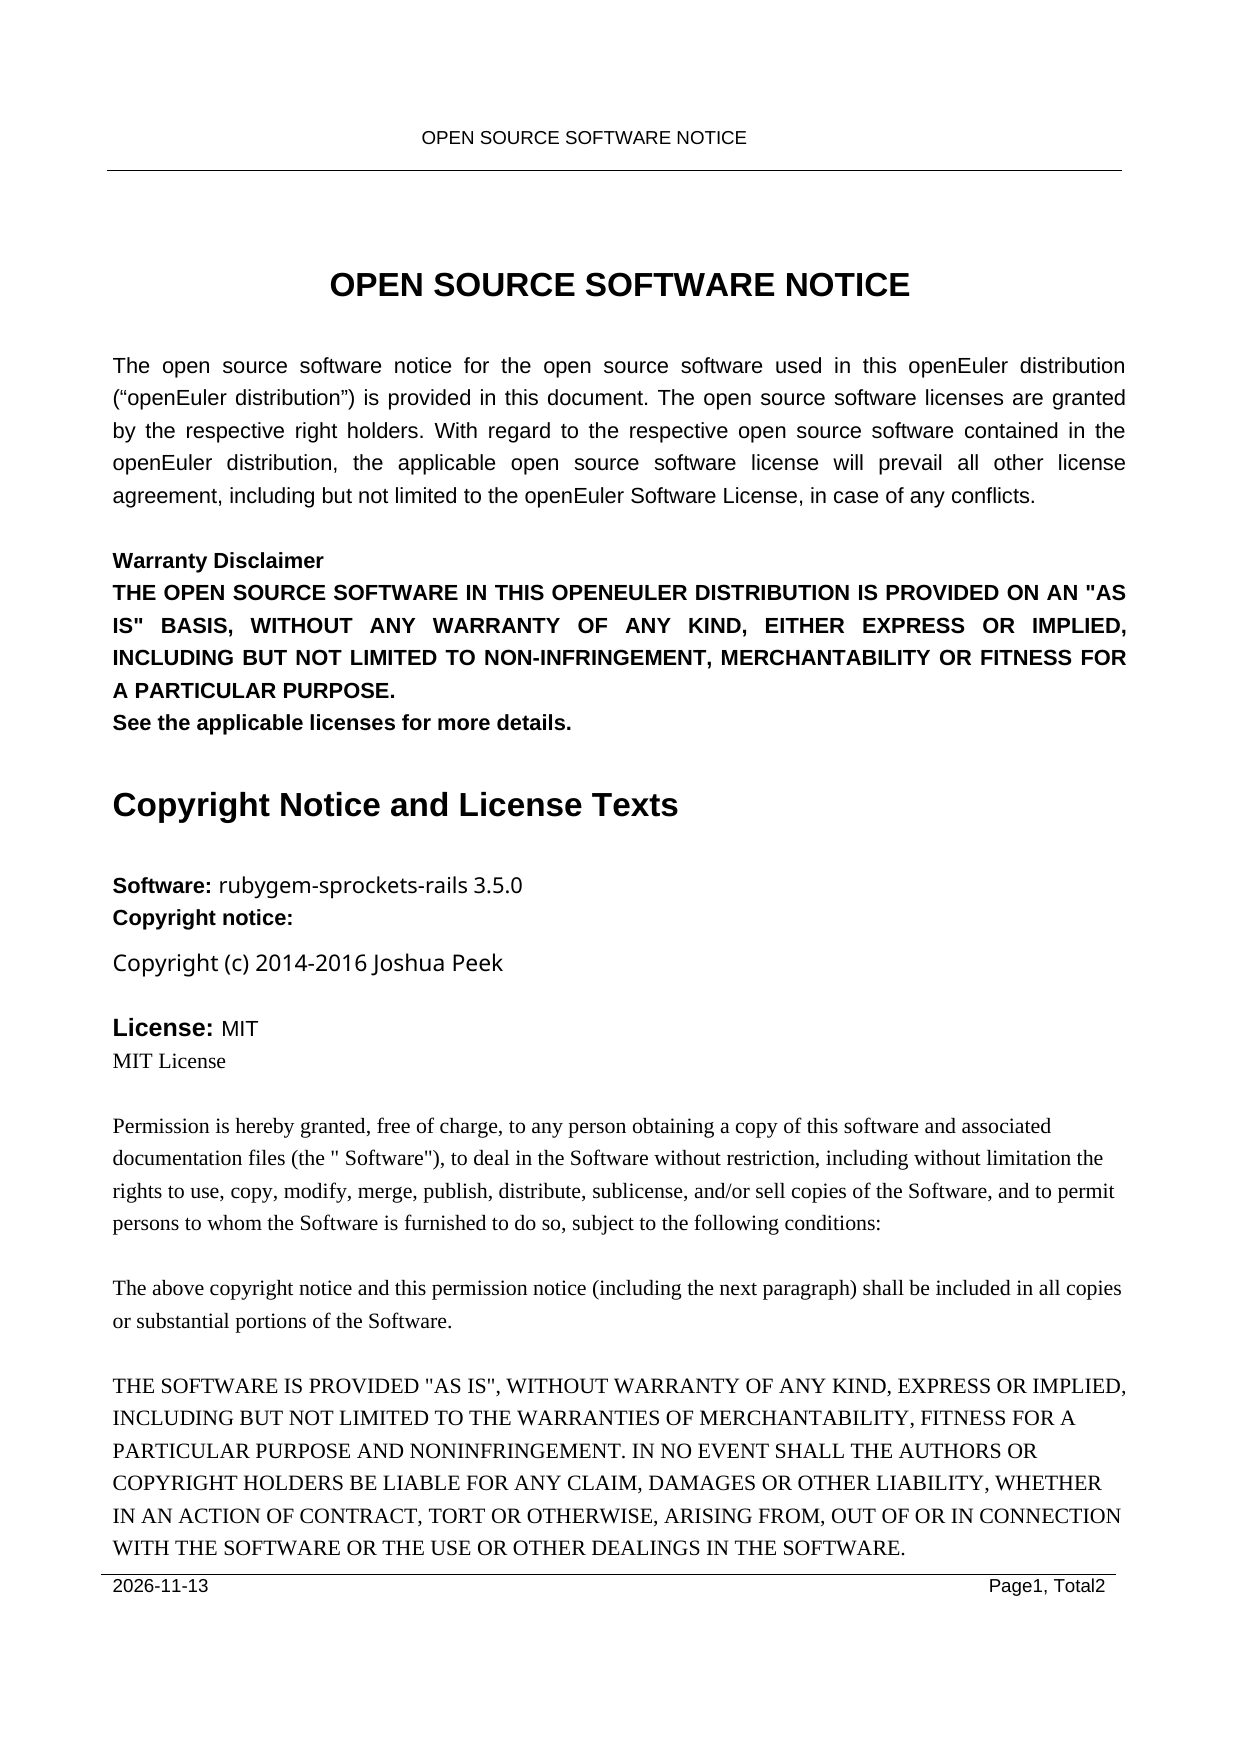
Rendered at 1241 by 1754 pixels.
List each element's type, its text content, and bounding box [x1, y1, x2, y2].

title Software: rubygem-sprockets-rails 3.5.0 [112, 869, 1128, 901]
text Copyright notice: [112, 901, 1128, 934]
text Copyright Notice and License Texts [112, 771, 1128, 836]
text THE OPEN SOURCE SOFTWARE IN THIS OPENEULER DISTRIBUTION IS PROVIDED ON AN "AS IS" BASIS, WITHOUT ANY WARRANTY OF ANY KIND, EITHER EXPRESS OR IMPLIED, INCLUDING BUT NOT LIMITED TO NON-INFRINGEMENT, MERCHANTABILITY OR FITNESS FOR A PARTICULAR PURPOSE. See the applicable licenses for more details. [112, 576, 1128, 739]
text License: MIT [112, 1012, 1128, 1044]
text OPEN SOURCE SOFTWARE NOTICE [112, 251, 1128, 316]
text Copyright (c) 2014-2016 Joshua Peek [112, 947, 1128, 1012]
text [112, 1044, 1128, 1564]
text The open source software notice for the open source software used in this openEuler distribution (“openEuler distribution”) is provided in this document. The open source software licenses are granted by the respective right holders. With regard to the respective open source software contained in the openEuler distribution, the applicable open source software license will prevail all other license agreement, including but not limited to the openEuler Software License, in case of any conflicts. [112, 349, 1128, 511]
text Warranty Disclaimer [112, 544, 1128, 576]
